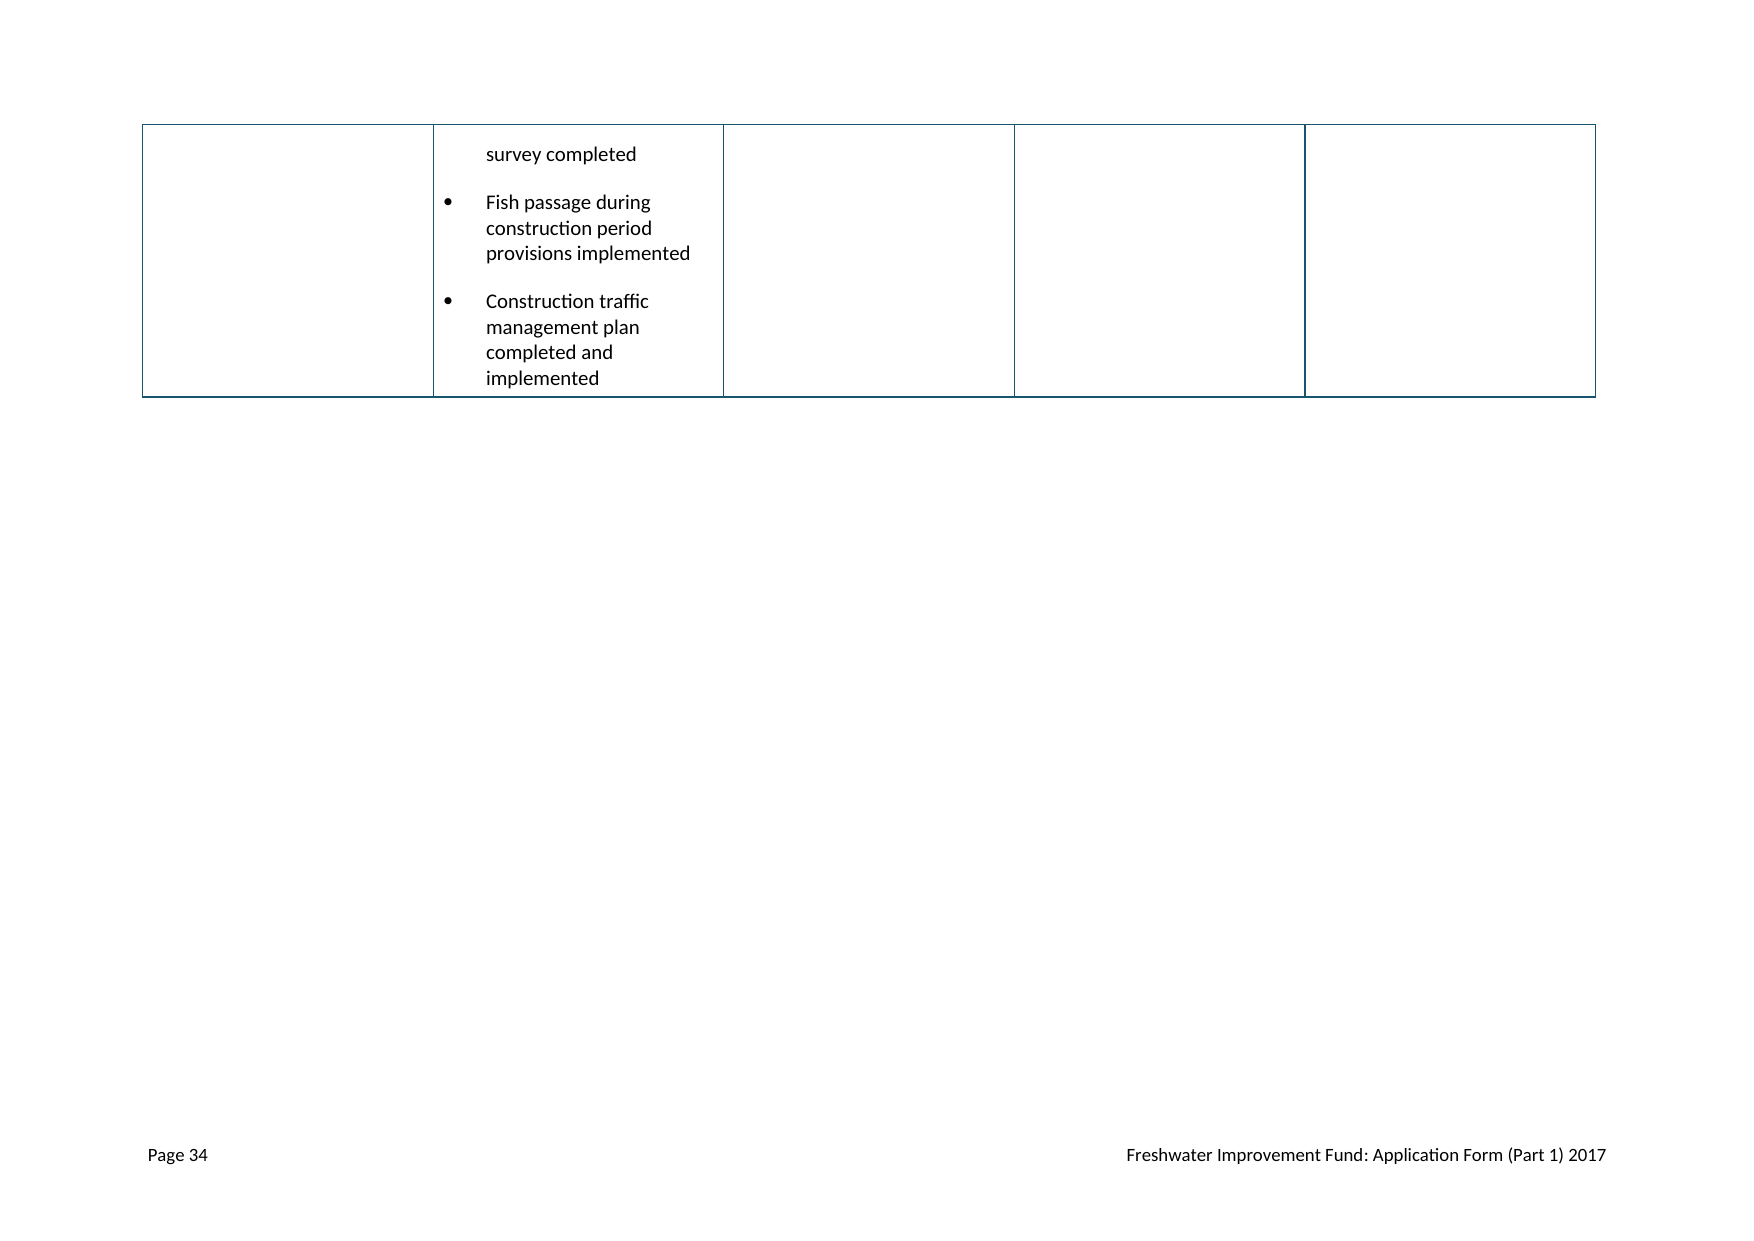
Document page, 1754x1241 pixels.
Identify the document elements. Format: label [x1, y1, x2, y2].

table_header [724, 125, 1014, 396]
table_header [1306, 125, 1595, 396]
table_header [1015, 125, 1304, 396]
table_header [143, 125, 433, 396]
table_header [434, 125, 723, 396]
